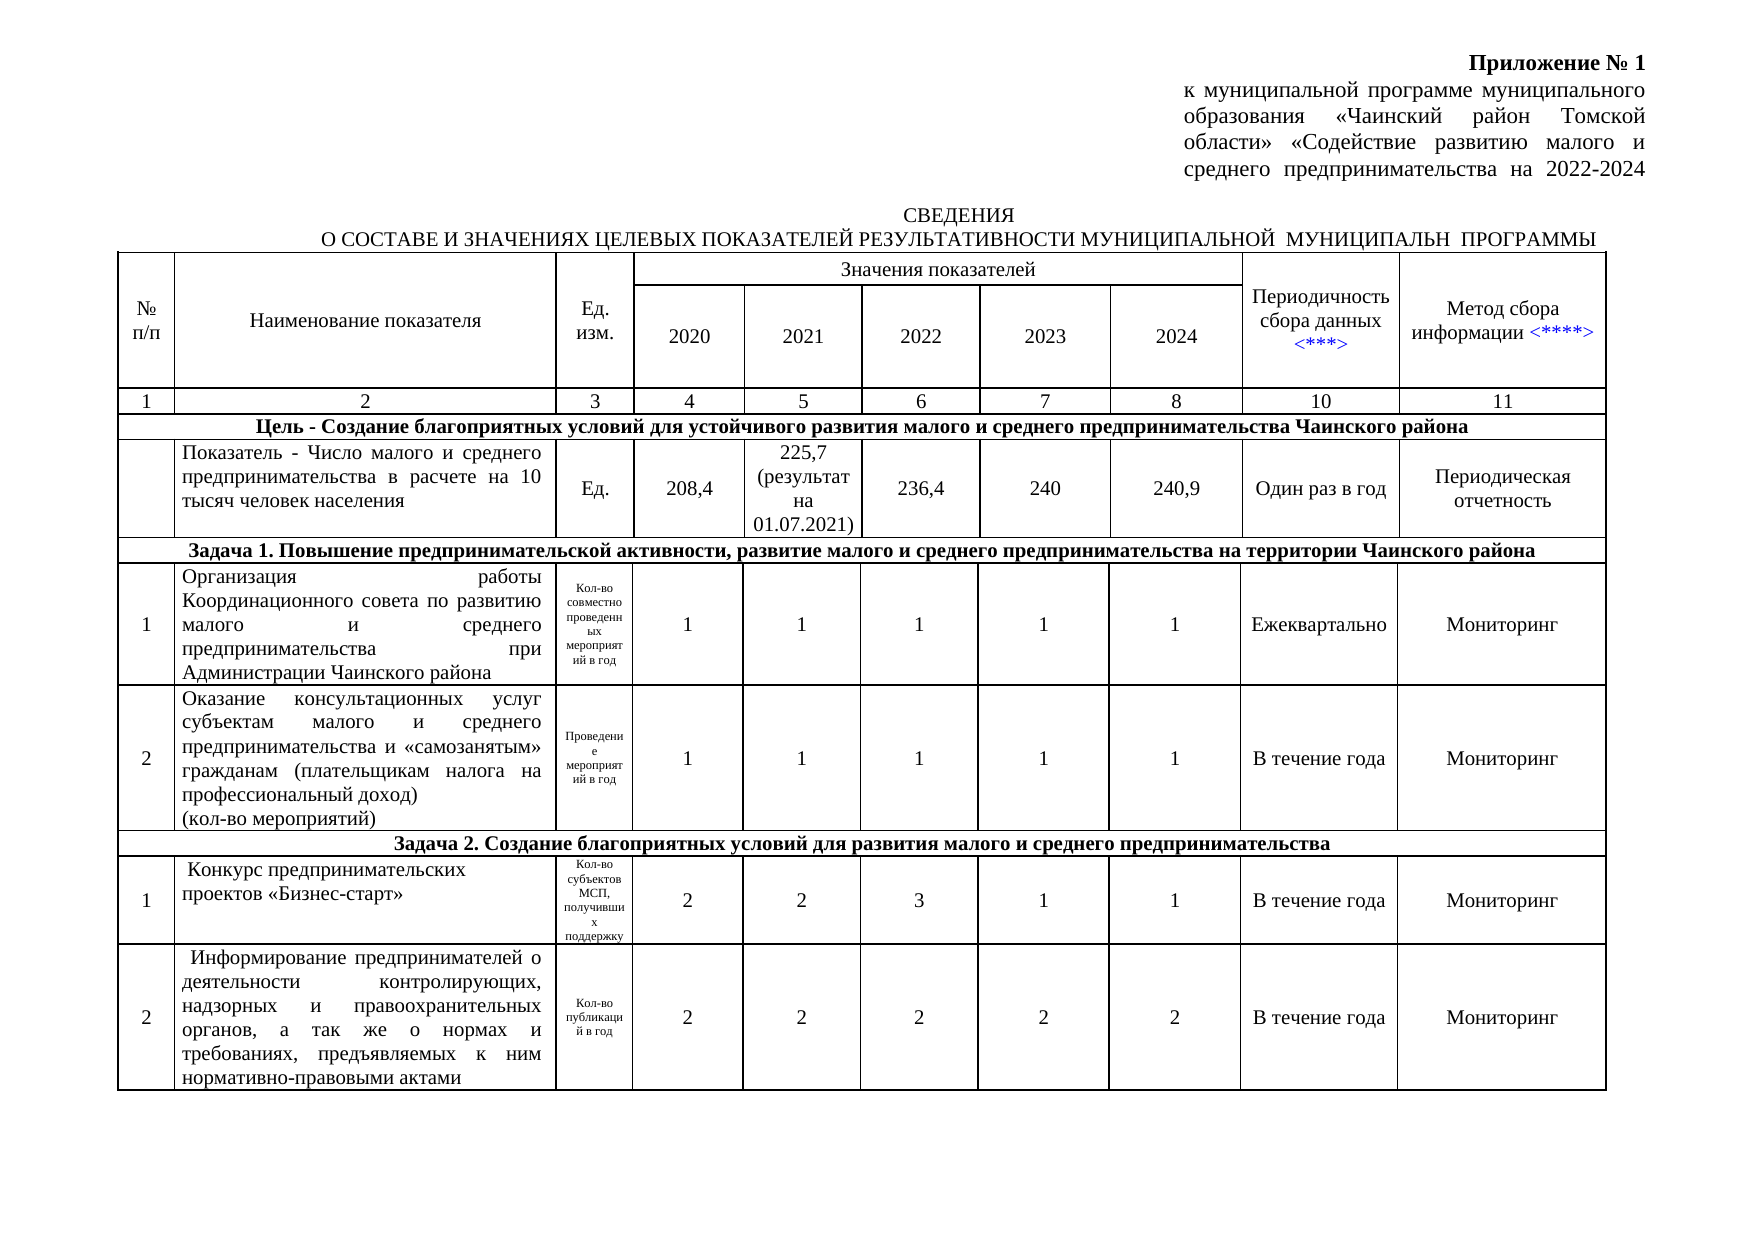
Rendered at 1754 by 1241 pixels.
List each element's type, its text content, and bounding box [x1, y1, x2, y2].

table_cell 11 [1400, 389, 1605, 413]
table_cell 208,4 [635, 440, 744, 536]
table_cell 2 [744, 857, 860, 943]
table_cell 1 [119, 857, 174, 943]
table_cell Кол-во субъектов МСП, получивших поддержку [557, 857, 632, 943]
table_cell Кол-во публикаций в год [557, 945, 632, 1089]
table_cell 2 [861, 945, 977, 1089]
table_cell 2 [1110, 945, 1240, 1089]
table_cell 2 [979, 945, 1108, 1089]
table_cell 2 [744, 945, 860, 1089]
table_cell Задача 2. Создание благоприятных условий для развития малого и среднего предпринимательства [119, 831, 1605, 855]
table_cell Оказание консультационных услуг субъектам малого и среднего предпринимательства и «самозанятым» гражданам (плательщикам налога на профессиональный доход) (кол-во мероприятий) [175, 686, 555, 830]
table_header Наименование показателя [175, 253, 555, 387]
table_cell 5 [745, 389, 861, 413]
table_cell 2022 [863, 286, 979, 387]
table_cell 6 [863, 389, 979, 413]
table_cell 3 [861, 857, 977, 943]
table_cell 1 [1110, 686, 1240, 830]
table_header № п/п [119, 253, 174, 387]
table_header Ед. изм. [557, 253, 633, 387]
table_cell 240,9 [1111, 440, 1242, 536]
table_cell Информирование предпринимателей о деятельности контролирующих, надзорных и правоохранительных органов, а так же о нормах и требованиях, предъявляемых к ним нормативно-правовыми актами [175, 945, 555, 1089]
table_cell Задача 1. Повышение предпринимательской активности, развитие малого и среднего предпринимательства на территории Чаинского района [119, 538, 1605, 562]
table_cell 1 [1110, 564, 1240, 684]
table_cell 1 [633, 564, 742, 684]
table_cell [119, 440, 174, 536]
table_cell Периодическая отчетность [1400, 440, 1605, 536]
table_cell 10 [1243, 389, 1399, 413]
table_cell 2 [175, 389, 555, 413]
table_cell Ед. [557, 440, 633, 536]
table_cell 1 [119, 564, 174, 684]
table_cell 2 [633, 945, 742, 1089]
table_cell В течение года [1241, 857, 1397, 943]
text О СОСТАВЕ И ЗНАЧЕНИЯХ ЦЕЛЕВЫХ ПОКАЗАТЕЛЕЙ РЕЗУЛЬТАТИВНОСТИ МУНИЦИПАЛЬНОЙ МУНИЦИПАЛЬН ПРОГРАММЫ [177, 227, 1665, 251]
table_cell В течение года [1241, 945, 1397, 1089]
table_cell 2 [119, 686, 174, 830]
table_cell 225,7 (результат на 01.07.2021) [745, 440, 861, 536]
table_cell В течение года [1241, 686, 1397, 830]
table_cell 1 [979, 564, 1108, 684]
table_header Периодичность сбора данных <***> [1243, 253, 1399, 387]
table_cell 1 [744, 686, 860, 830]
table_cell 2020 [635, 286, 744, 387]
table_cell 1 [1110, 857, 1240, 943]
table_cell 2 [633, 857, 742, 943]
table_cell Цель - Создание благоприятных условий для устойчивого развития малого и среднего предпринимательства Чаинского района [119, 415, 1605, 438]
table_cell 8 [1111, 389, 1242, 413]
table_cell Мониторинг [1398, 686, 1605, 830]
text СВЕДЕНИЯ [177, 203, 1665, 227]
table_cell 4 [635, 389, 744, 413]
table_cell 1 [979, 857, 1108, 943]
table_cell 1 [861, 686, 977, 830]
table_cell 2024 [1111, 286, 1242, 387]
table_cell Мониторинг [1398, 857, 1605, 943]
table_cell 2021 [745, 286, 861, 387]
table_cell 7 [981, 389, 1110, 413]
table_cell 1 [633, 686, 742, 830]
table_cell Проведение мероприятий в год [557, 686, 632, 830]
table_cell 1 [979, 686, 1108, 830]
table_cell 2 [119, 945, 174, 1089]
table_cell Показатель - Число малого и среднего предпринимательства в расчете на 10 тысяч человек населения [175, 440, 555, 536]
table_cell Один раз в год [1243, 440, 1399, 536]
table_cell 240 [981, 440, 1110, 536]
table_cell 2023 [981, 286, 1110, 387]
table_cell 1 [119, 389, 174, 413]
table_cell Мониторинг [1398, 945, 1605, 1089]
table_cell 236,4 [863, 440, 979, 536]
table_cell Организация работы Координационного совета по развитию малого и среднего предпринимательства при Администрации Чаинского района [175, 564, 555, 684]
table_cell 1 [861, 564, 977, 684]
table_header Метод сбора информации <****> [1400, 253, 1605, 387]
table_cell 1 [744, 564, 860, 684]
table_header Значения показателей [635, 253, 1242, 284]
table_cell Ежеквартально [1241, 564, 1397, 684]
table_cell Конкурс предпринимательских проектов «Бизнес-старт» [175, 857, 555, 943]
table_cell Мониторинг [1398, 564, 1605, 684]
table_cell 3 [557, 389, 633, 413]
table_cell Кол-во совместно проведенных мероприятий в год [557, 564, 632, 684]
